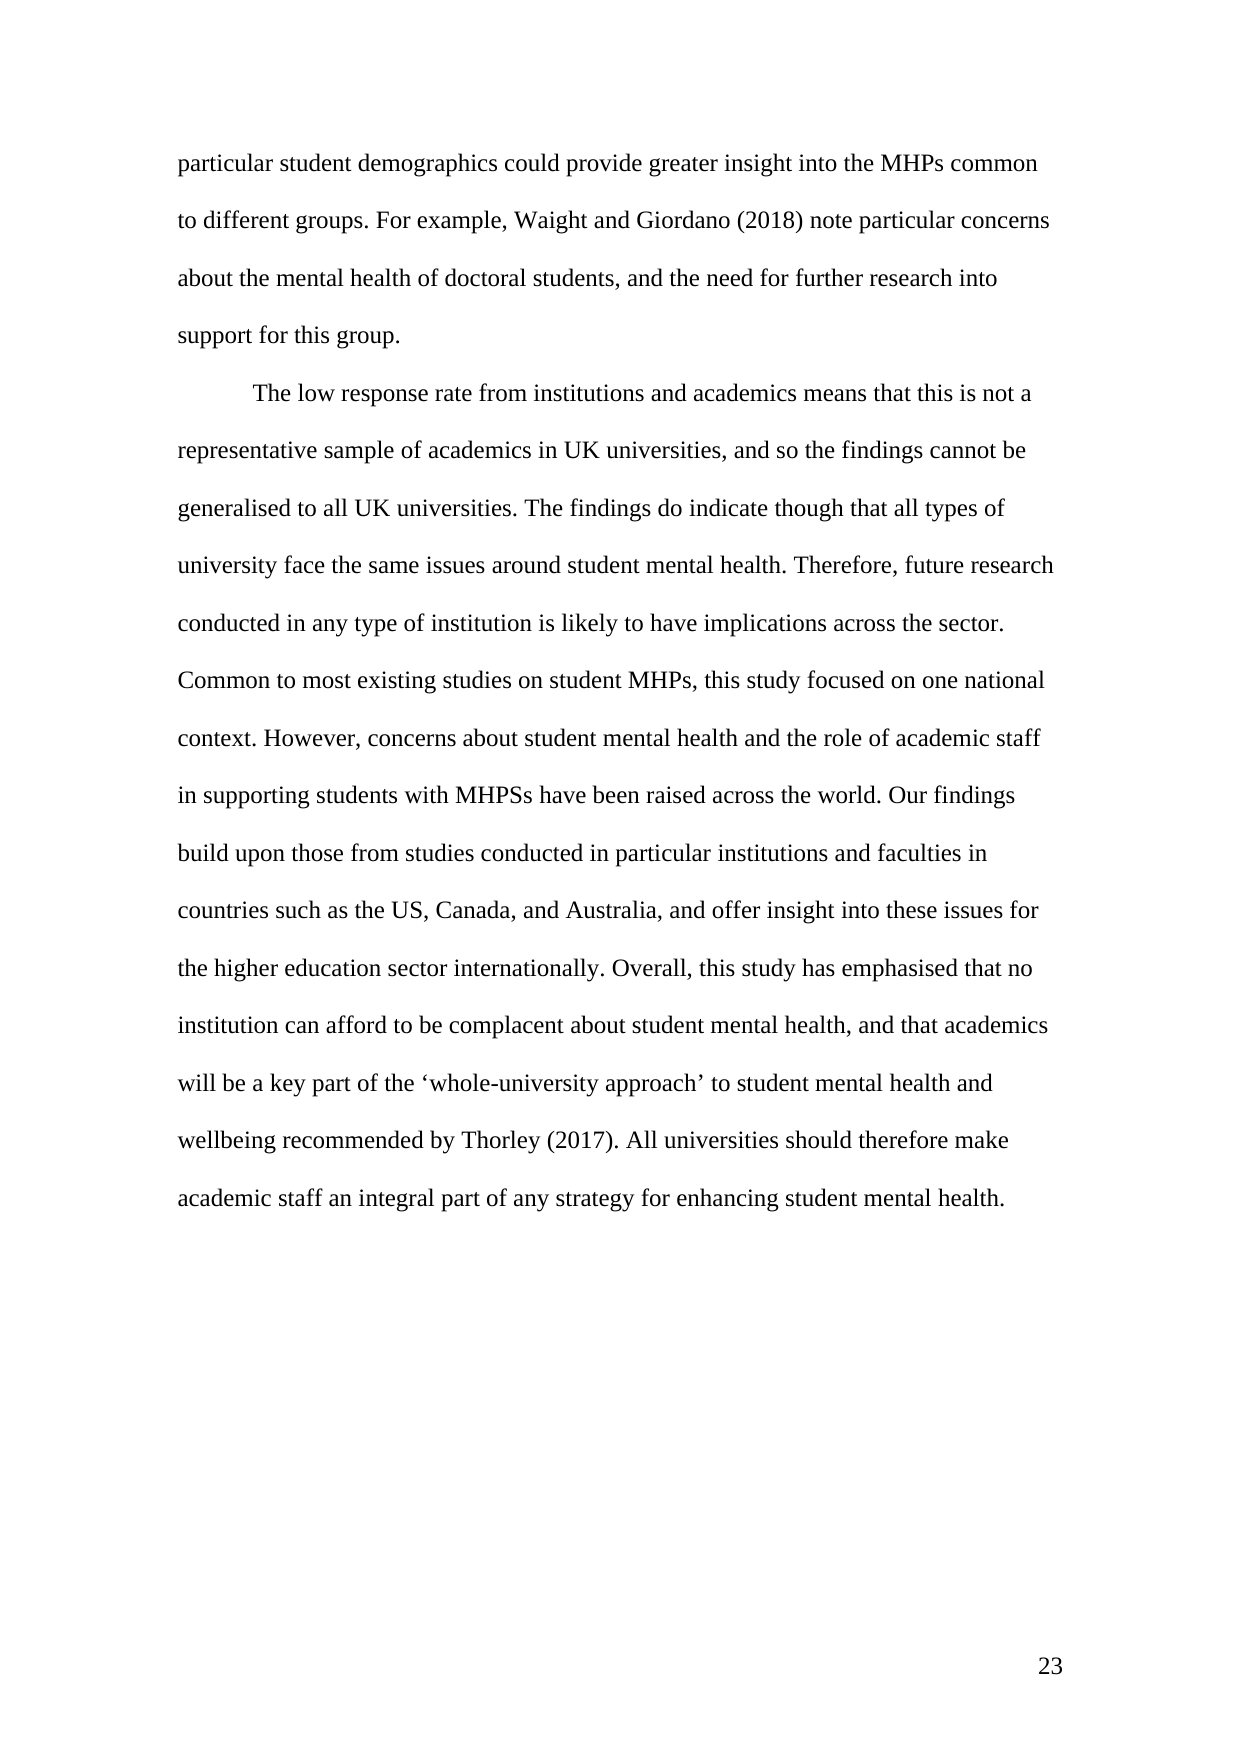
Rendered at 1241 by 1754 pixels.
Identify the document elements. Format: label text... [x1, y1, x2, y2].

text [177, 148, 1063, 349]
text The low response rate from institutions and academics means that this is not a representative sample of academics in UK universities, and so the findings cannot be generalised to all UK universities. The findings do indicate though that all types of university face the same issues around student mental health. Therefore, future research conducted in any type of institution is likely to have implications across the sector. Common to most existing studies on student MHPs, this study focused on one national context. However, concerns about student mental health and the role of academic staff in supporting students with MHPSs have been raised across the world. Our findings build upon those from studies conducted in particular institutions and faculties in countries such as the US, Canada, and Australia, and offer insight into these issues for the higher education sector internationally. Overall, this study has emphasised that no institution can afford to be complacent about student mental health, and that academics will be a key part of the ‘whole-university approach’ to student mental health and wellbeing recommended by Thorley (2017). All universities should therefore make academic staff an integral part of any strategy for enhancing student mental health. [177, 378, 1063, 1211]
